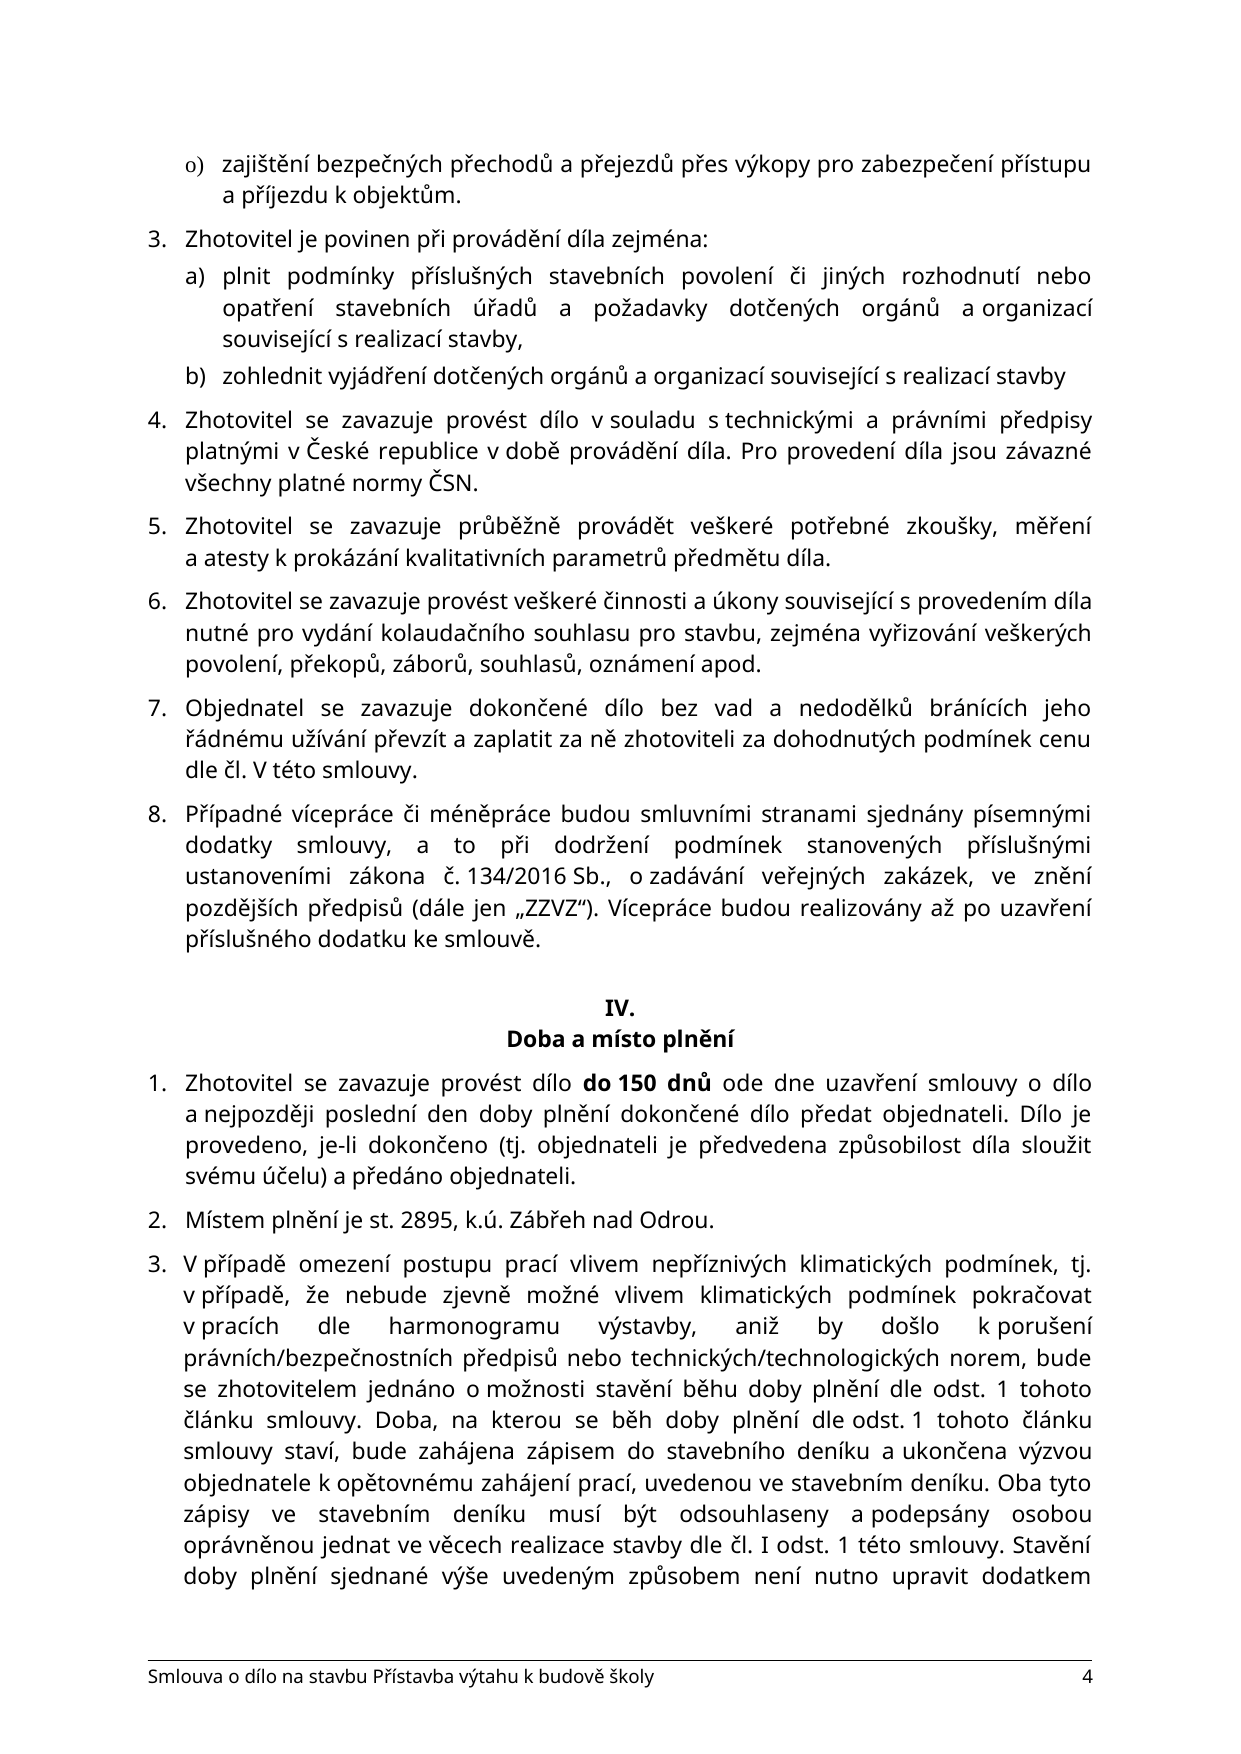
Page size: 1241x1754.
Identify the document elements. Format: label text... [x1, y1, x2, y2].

list Případné vícepráce či méněpráce budou smluvními stranami sjednány písemnými dodatky smlouvy, a to při dodržení podmínek stanovených příslušnými ustanoveními zákona č. 134/2016 Sb., o zadávání veřejných zakázek, ve znění pozdějších předpisů (dále jen „ZZVZ“). Vícepráce budou realizovány až po uzavření příslušného dodatku ke smlouvě. [148, 798, 1092, 954]
list Zhotovitel se zavazuje provést dílo do 150 dnů ode dne uzavření smlouvy o dílo a nejpozději poslední den doby plnění dokončené dílo předat objednateli. Dílo je provedeno, je-li dokončeno (tj. objednateli je předvedena způsobilost díla sloužit svému účelu) a předáno objednateli. [148, 1066, 1092, 1191]
list Zhotovitel se zavazuje provést dílo v souladu s technickými a právními předpisy platnými v České republice v době provádění díla. Pro provedení díla jsou závazné všechny platné normy ČSN. [148, 404, 1092, 498]
list Zhotovitel je povinen při provádění díla zejména: [148, 223, 1092, 254]
list Místem plnění je st. 2895, k.ú. Zábřeh nad Odrou. [148, 1204, 1092, 1235]
list Zhotovitel se zavazuje průběžně provádět veškeré potřebné zkoušky, měření a atesty k prokázání kvalitativních parametrů předmětu díla. [148, 510, 1092, 573]
text IV. Doba a místo plnění [148, 991, 1092, 1054]
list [148, 1248, 1092, 1591]
list plnit podmínky příslušných stavebních povolení či jiných rozhodnutí nebo opatření stavebních úřadů a požadavky dotčených orgánů a organizací související s realizací stavby, [185, 260, 1092, 354]
list Zhotovitel se zavazuje provést veškeré činnosti a úkony související s provedením díla nutné pro vydání kolaudačního souhlasu pro stavbu, zejména vyřizování veškerých povolení, překopů, záborů, souhlasů, oznámení apod. [148, 585, 1092, 679]
list Objednatel se zavazuje dokončené dílo bez vad a nedodělků bránících jeho řádnému užívání převzít a zaplatit za ně zhotoviteli za dohodnutých podmínek cenu dle čl. V této smlouvy. [148, 691, 1092, 785]
list zohlednit vyjádření dotčených orgánů a organizací související s realizací stavby [185, 360, 1092, 391]
list zajištění bezpečných přechodů a přejezdů přes výkopy pro zabezpečení přístupu a příjezdu k objektům. [185, 148, 1092, 210]
